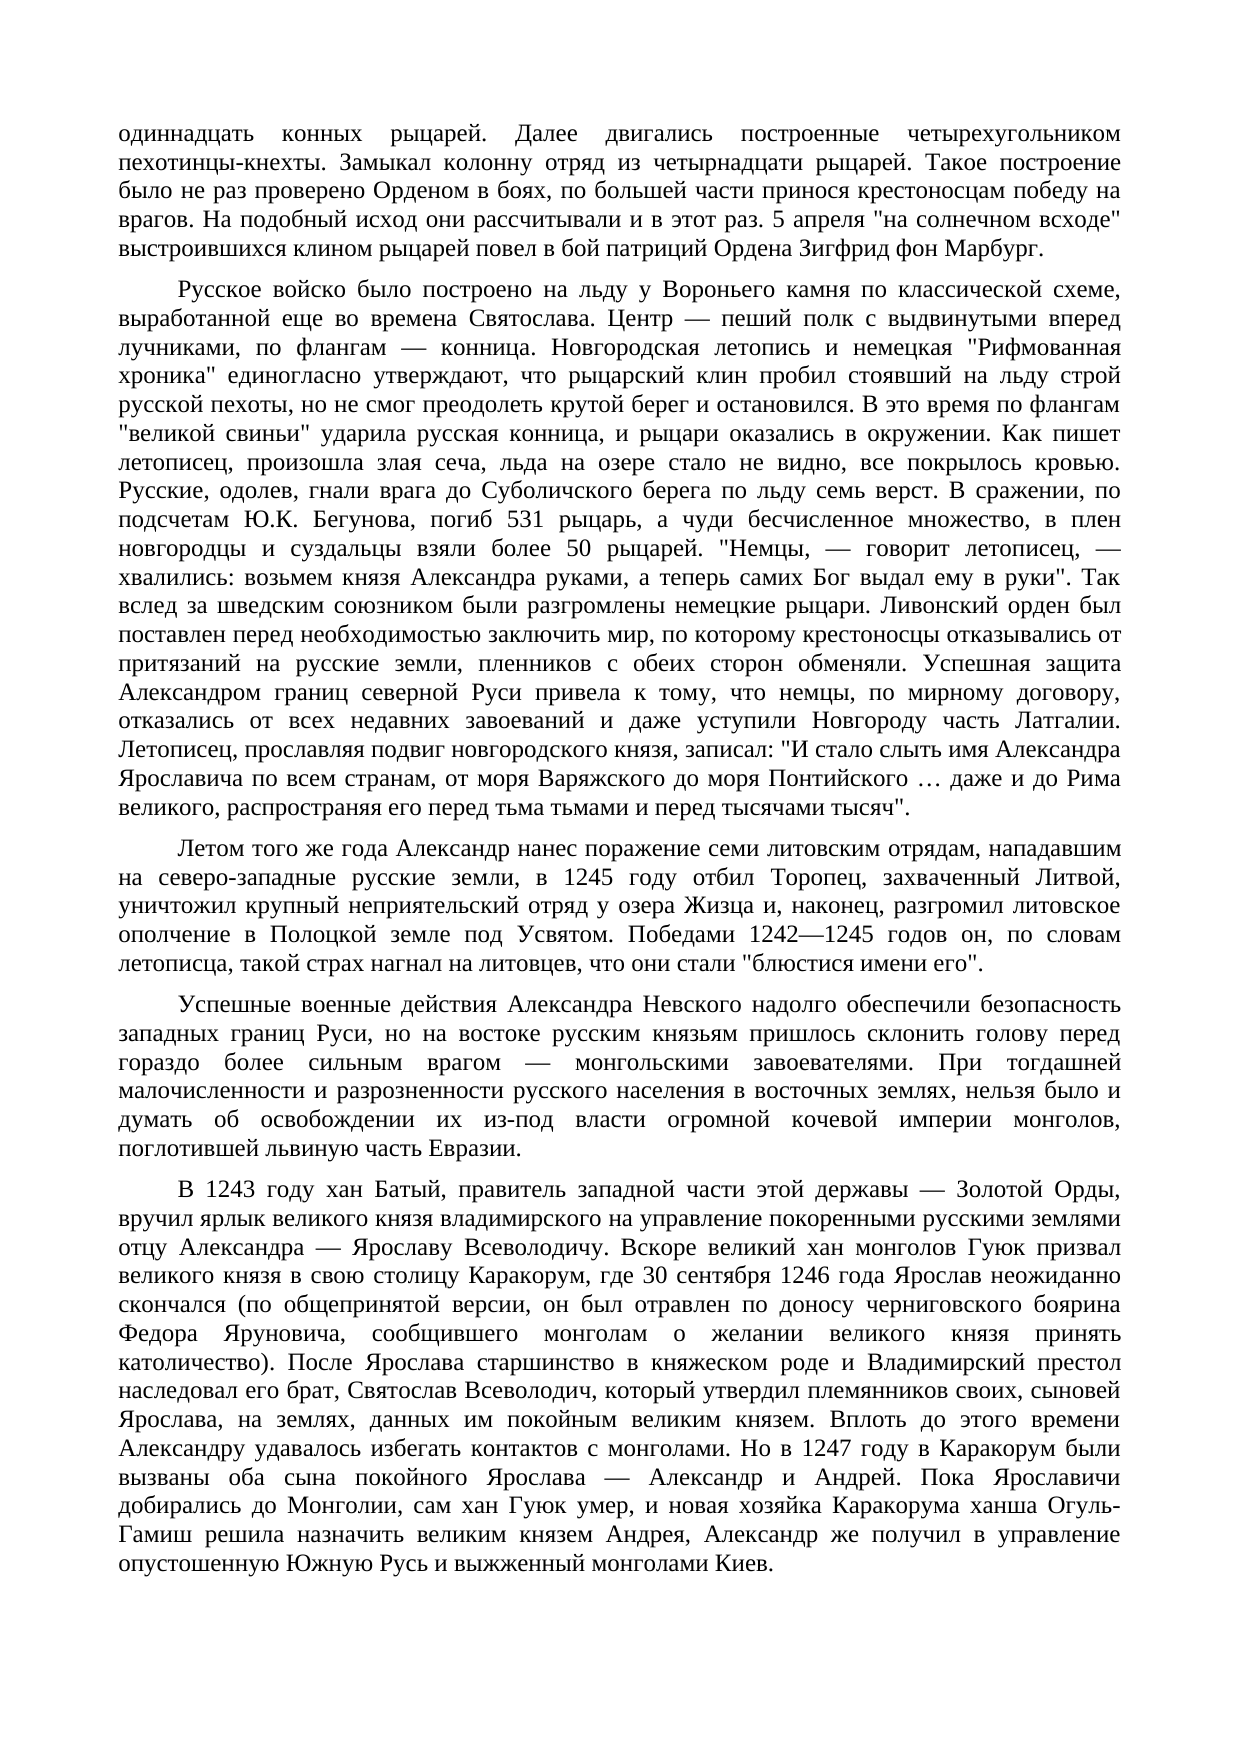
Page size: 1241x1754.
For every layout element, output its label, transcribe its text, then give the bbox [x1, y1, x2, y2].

text Успешные военные действия Александра Невского надолго обеспечили безопасность западных границ Руси, но на востоке русским князьям пришлось склонить голову перед гораздо более сильным врагом — монгольскими завоевателями. При тогдашней малочисленности и разрозненности русского населения в восточных землях, нельзя было и думать об освобождении их из-под власти огромной кочевой империи монголов, поглотившей львиную часть Евразии. [118, 989, 1122, 1162]
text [118, 118, 1122, 262]
text В 1243 году хан Батый, правитель западной части этой державы — Золотой Орды, вручил ярлык великого князя владимирского на управление покоренными русскими землями отцу Александра — Ярославу Всеволодичу. Вскоре великий хан монголов Гуюк призвал великого князя в свою столицу Каракорум, где 30 сентября 1246 года Ярослав неожиданно скончался (по общепринятой версии, он был отравлен по доносу черниговского боярина Федора Яруновича, сообщившего монголам о желании великого князя принять католичество). После Ярослава старшинство в княжеском роде и Владимирский престол наследовал его брат, Святослав Всеволодич, который утвердил племянников своих, сыновей Ярослава, на землях, данных им покойным великим князем. Вплоть до этого времени Александру удавалось избегать контактов с монголами. Но в 1247 году в Каракорум были вызваны оба сына покойного Ярослава — Александр и Андрей. Пока Ярославичи добирались до Монголии, сам хан Гуюк умер, и новая хозяйка Каракорума ханша Огуль-Гамиш решила назначить великим князем Андрея, Александр же получил в управление опустошенную Южную Русь и выжженный монголами Киев. [118, 1174, 1122, 1577]
text Летом того же года Александр нанес поражение семи литовским отрядам, нападавшим на северо-западные русские земли, в 1245 году отбил Торопец, захваченный Литвой, уничтожил крупный неприятельский отряд у озера Жизца и, наконец, разгромил литовское ополчение в Полоцкой земле под Усвятом. Победами 1242—1245 годов он, по словам летописца, такой страх нагнал на литовцев, что они стали "блюстися имени его". [118, 833, 1122, 977]
text Русское войско было построено на льду у Вороньего камня по классической схеме, выработанной еще во времена Святослава. Центр — пеший полк с выдвинутыми вперед лучниками, по флангам — конница. Новгородская летопись и немецкая "Рифмованная хроника" единогласно утверждают, что рыцарский клин пробил стоявший на льду строй русской пехоты, но не смог преодолеть крутой берег и остановился. В это время по флангам "великой свиньи" ударила русская конница, и рыцари оказались в окружении. Как пишет летописец, произошла злая сеча, льда на озере стало не видно, все покрылось кровью. Русские, одолев, гнали врага до Суболичского берега по льду семь верст. В сражении, по подсчетам Ю.К. Бегунова, погиб 531 рыцарь, а чуди бесчисленное множество, в плен новгородцы и суздальцы взяли более 50 рыцарей. "Немцы, — говорит летописец, — хвалились: возьмем князя Александра руками, а теперь самих Бог выдал ему в руки". Так вслед за шведским союзником были разгромлены немецкие рыцари. Ливонский орден был поставлен перед необходимостью заключить мир, по которому крестоносцы отказывались от притязаний на русские земли, пленников с обеих сторон обменяли. Успешная защита Александром границ северной Руси привела к тому, что немцы, по мирному договору, отказались от всех недавних завоеваний и даже уступили Новгороду часть Латгалии. Летописец, прославляя подвиг новгородского князя, записал: "И стало слыть имя Александра Ярославича по всем странам, от моря Варяжского до моря Понтийского … даже и до Рима великого, распространяя его перед тьма тьмами и перед тысячами тысяч". [118, 274, 1122, 821]
